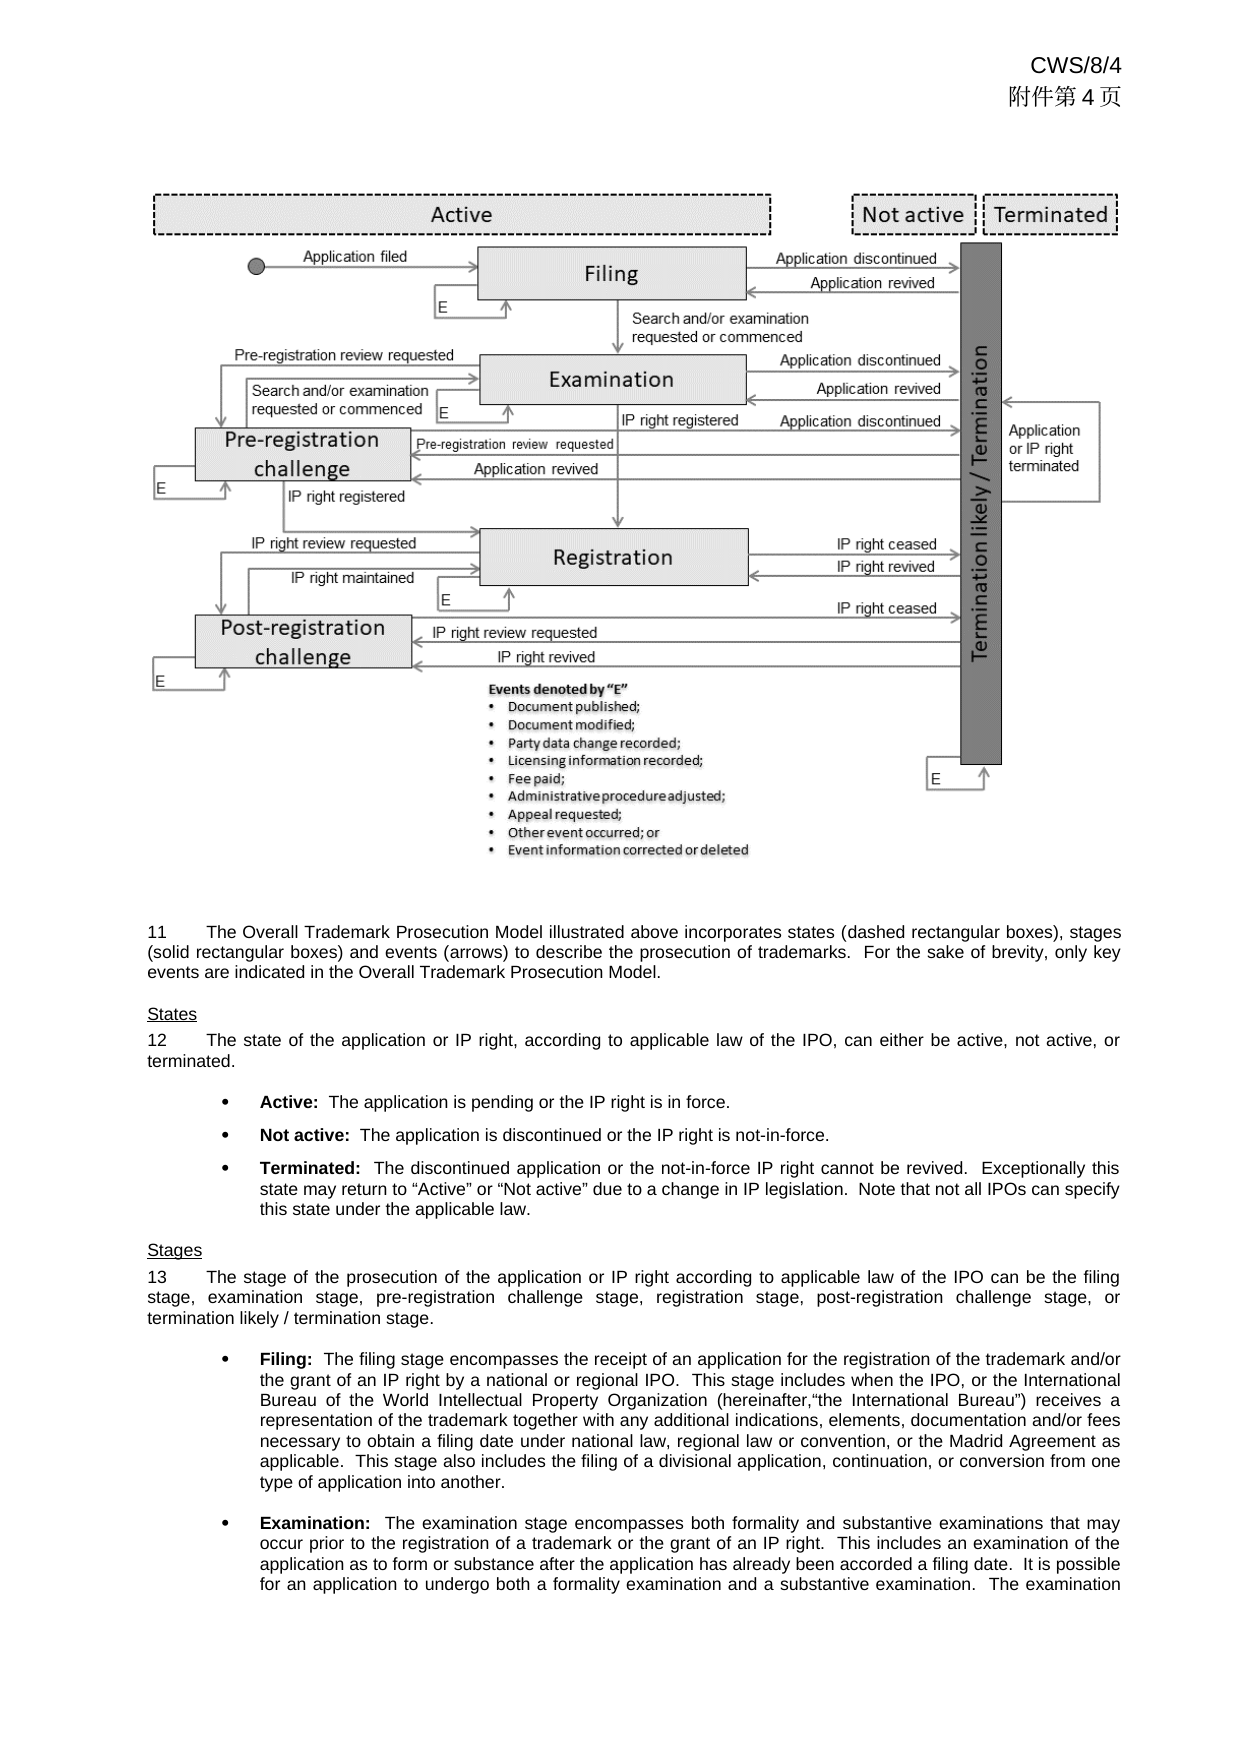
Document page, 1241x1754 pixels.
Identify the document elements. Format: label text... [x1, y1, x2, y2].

list Terminated: The discontinued application or the not-in-force IP right cannot be revived. Exceptionally this state may return to “Active” or “Not active” due to a change in IP legislation. Note that not all IPOs can specify this state under the applicable law. [222, 1158, 1122, 1219]
subtitle States [147, 1003, 1122, 1024]
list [222, 1513, 1122, 1594]
list The stage of the prosecution of the application or IP right according to applicable law of the IPO can be the filing stage, examination stage, pre-registration challenge stage, registration stage, post-registration challenge stage, or termination likely / termination stage. [147, 1267, 1122, 1328]
list Active: The application is pending or the IP right is in force. [222, 1092, 1122, 1112]
list The Overall Trademark Prosecution Model illustrated above incorporates states (dashed rectangular boxes), stages (solid rectangular boxes) and events (arrows) to describe the prosecution of trademarks. For the sake of brevity, only key events are indicated in the Overall Trademark Prosecution Model. [147, 921, 1122, 983]
list Not active: The application is discontinued or the IP right is not-in-force. [222, 1125, 1122, 1145]
subtitle Stages [147, 1240, 1122, 1260]
picture [146, 154, 1122, 886]
list The state of the application or IP right, according to applicable law of the IPO, can either be active, not active, or terminated. [147, 1030, 1122, 1071]
list Filing: The filing stage encompasses the receipt of an application for the registration of the trademark and/or the grant of an IP right by a national or regional IPO. This stage includes when the IPO, or the International Bureau of the World Intellectual Property Organization (hereinafter,“the International Bureau”) receives a representation of the trademark together with any additional indications, elements, documentation and/or fees necessary to obtain a filing date under national law, regional law or convention, or the Madrid Agreement as applicable. This stage also includes the filing of a divisional application, continuation, or conversion from one type of application into another. [222, 1349, 1122, 1492]
